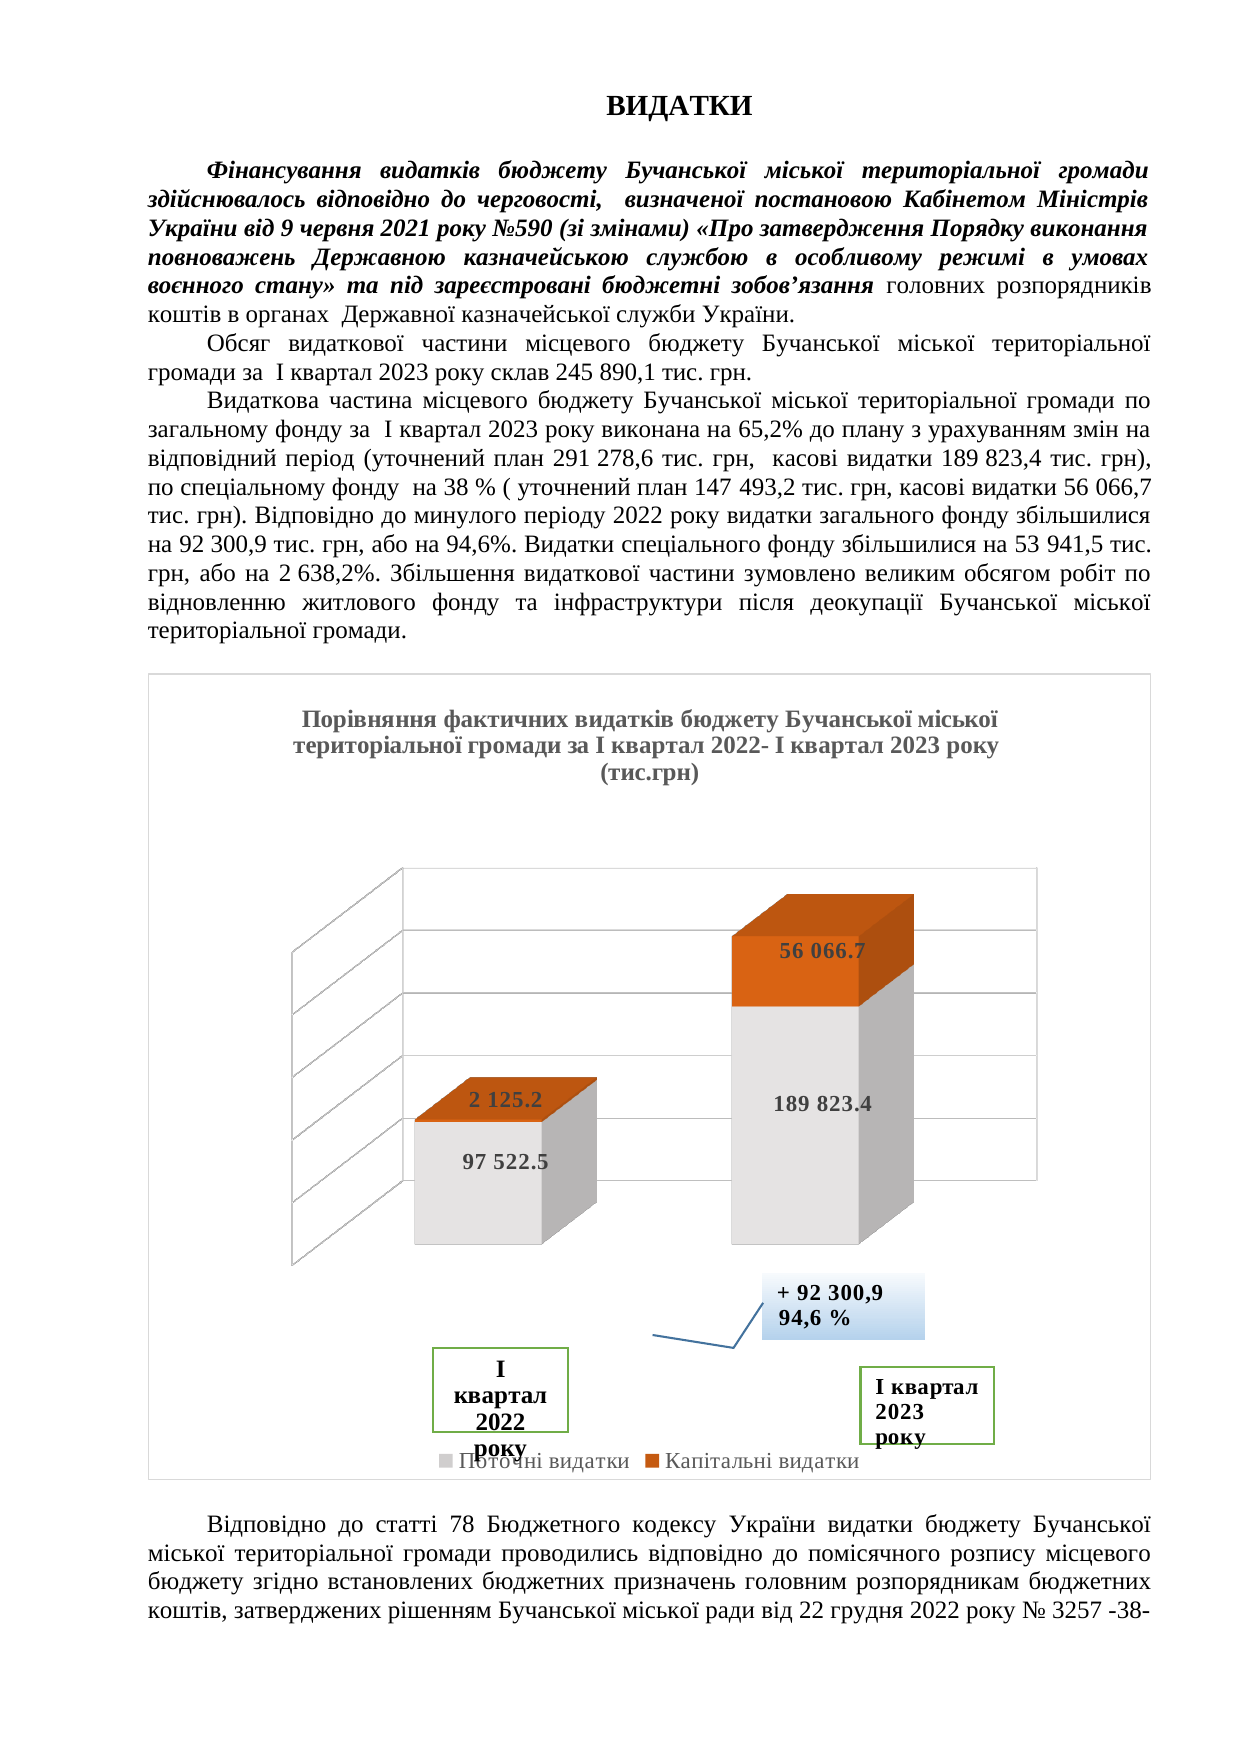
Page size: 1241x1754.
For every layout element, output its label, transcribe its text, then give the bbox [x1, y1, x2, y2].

text Фінансування видатків бюджету Бучанської міської територіальної громади здійснювалось відповідно до черговості, визначеної постановою Кабінетом Міністрів України від 9 червня 2021 року №590 (зі змінами) «Про затвердження Порядку виконання повноважень Державною казначейською службою в особливому режимі в умовах воєнного стану» та під зареєстровані бюджетні зобов’язання головних розпорядників коштів в органах Державної казначейської служби України. [148, 156, 1152, 328]
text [148, 1509, 1152, 1624]
text ВИДАТКИ [148, 88, 1152, 122]
text Обсяг видаткової частини місцевого бюджету Бучанської міської територіальної громади за I квартал 2023 року склав 245 890,1 тис. грн. [148, 328, 1152, 386]
text Видаткова частина місцевого бюджету Бучанської міської територіальної громади по загальному фонду за I квартал 2023 року виконана на 65,2% до плану з урахуванням змін на відповідний період (уточнений план 291 278,6 тис. грн, касові видатки 189 823,4 тис. грн), по спеціальному фонду на 38 % ( уточнений план 147 493,2 тис. грн, касові видатки 56 066,7 тис. грн). Відповідно до минулого періоду 2022 року видатки загального фонду збільшилися на 92 300,9 тис. грн, або на 94,6%. Видатки спеціального фонду збільшилися на 53 941,5 тис. грн, або на 2 638,2%. Збільшення видаткової частини зумовлено великим обсягом робіт по відновленню житлового фонду та інфраструктури після деокупації Бучанської міської територіальної громади. [148, 386, 1152, 644]
